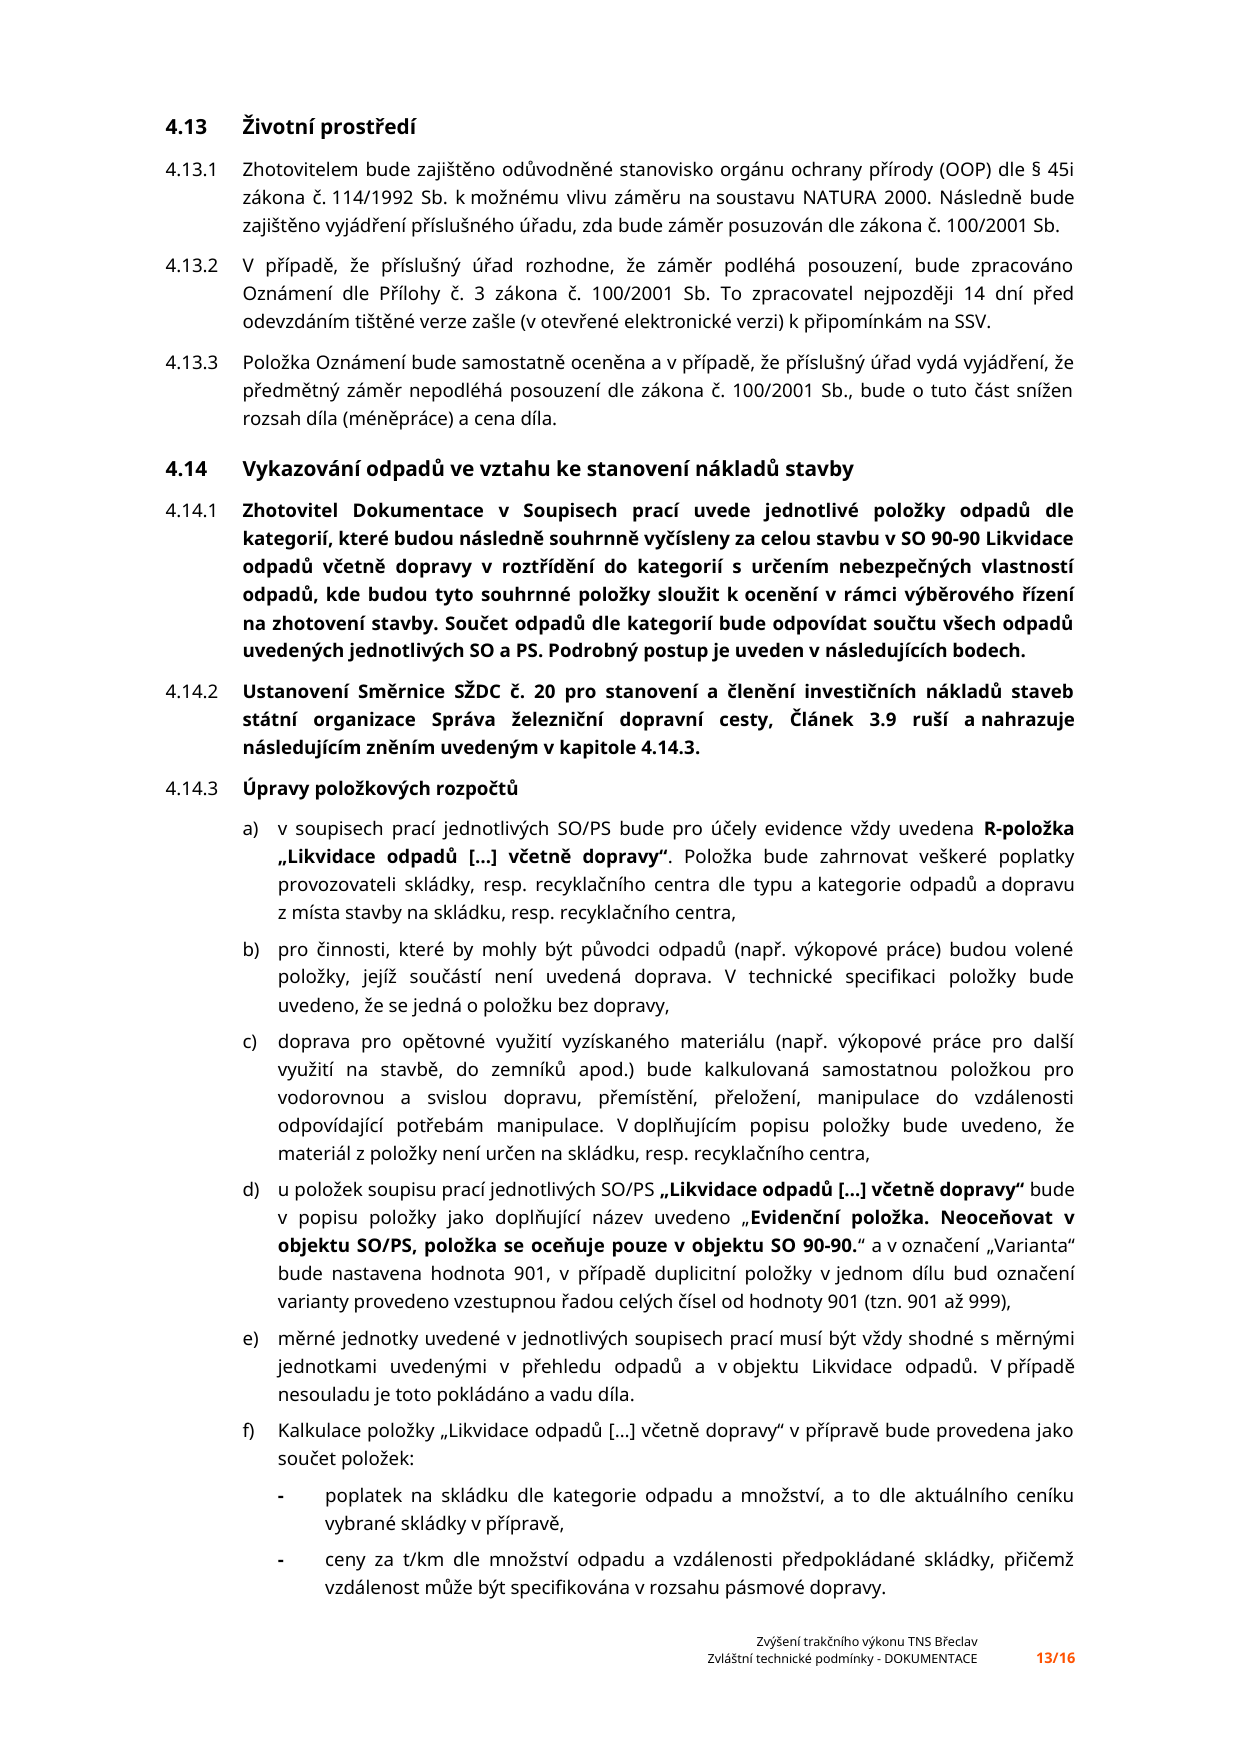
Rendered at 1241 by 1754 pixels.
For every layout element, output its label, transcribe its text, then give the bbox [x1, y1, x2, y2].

text Životní prostředí [165, 112, 1075, 141]
list v soupisech prací jednotlivých SO/PS bude pro účely evidence vždy uvedena R-položka „Likvidace odpadů […] včetně dopravy“. Položka bude zahrnovat veškeré poplatky provozovateli skládky, resp. recyklačního centra dle typu a kategorie odpadů a dopravu z místa stavby na skládku, resp. recyklačního centra, [242, 815, 1075, 925]
text Zhotovitelem bude zajištěno odůvodněné stanovisko orgánu ochrany přírody (OOP) dle § 45i zákona č. 114/1992 Sb. k možnému vlivu záměru na soustavu NATURA 2000. Následně bude zajištěno vyjádření příslušného úřadu, zda bude záměr posuzován dle zákona č. 100/2001 Sb. [165, 156, 1075, 237]
text Úpravy položkových rozpočtů [165, 775, 1075, 800]
list doprava pro opětovné využití vyzískaného materiálu (např. výkopové práce pro další využití na stavbě, do zemníků apod.) bude kalkulovaná samostatnou položkou pro vodorovnou a svislou dopravu, přemístění, přeložení, manipulace do vzdálenosti odpovídající potřebám manipulace. V doplňujícím popisu položky bude uvedeno, že materiál z položky není určen na skládku, resp. recyklačního centra, [242, 1028, 1075, 1166]
text V případě, že příslušný úřad rozhodne, že záměr podléhá posouzení, bude zpracováno Oznámení dle Přílohy č. 3 zákona č. 100/2001 Sb. To zpracovatel nejpozději 14 dní před odevzdáním tištěné verze zašle (v otevřené elektronické verzi) k připomínkám na SSV. [165, 252, 1075, 334]
list ceny za t/km dle množství odpadu a vzdálenosti předpokládané skládky, přičemž vzdálenost může být specifikována v rozsahu pásmové dopravy. [278, 1546, 1075, 1600]
text Vykazování odpadů ve vztahu ke stanovení nákladů stavby [165, 454, 1075, 482]
list poplatek na skládku dle kategorie odpadu a množství, a to dle aktuálního ceníku vybrané skládky v přípravě, [278, 1482, 1075, 1535]
list pro činnosti, které by mohly být původci odpadů (např. výkopové práce) budou volené položky, jejíž součástí není uvedená doprava. V technické specifikaci položky bude uvedeno, že se jedná o položku bez dopravy, [242, 936, 1075, 1017]
text Ustanovení Směrnice SŽDC č. 20 pro stanovení a členění investičních nákladů staveb státní organizace Správa železniční dopravní cesty, Článek 3.9 ruší a nahrazuje následujícím zněním uvedeným v kapitole 4.18.3. [165, 678, 1075, 760]
text Položka Oznámení bude samostatně oceněna a v případě, že příslušný úřad vydá vyjádření, že předmětný záměr nepodléhá posouzení dle zákona č. 100/2001 Sb., bude o tuto část snížen rozsah díla (méněpráce) a cena díla. [165, 349, 1075, 431]
text u položek soupisu prací jednotlivých SO/PS „Likvidace odpadů […] včetně dopravy“ bude v popisu položky jako doplňující název uvedeno „Evidenční položka. Neoceňovat v objektu SO/PS, položka se oceňuje pouze v objektu SO 90-90.“ a v označení „Varianta“ bude nastavena hodnota 901, v případě duplicitní položky v jednom dílu bud označení varianty provedeno vzestupnou řadou celých čísel od hodnoty 901 (tzn. 901 až 999), [242, 1177, 1075, 1314]
text Zhotovitel Dokumentace v Soupisech prací uvede jednotlivé položky odpadů dle kategorií, které budou následně souhrnně vyčísleny za celou stavbu v SO 90-90 Likvidace odpadů včetně dopravy v roztřídění do kategorií s určením nebezpečných vlastností odpadů, kde budou tyto souhrnné položky sloužit k ocenění v rámci výběrového řízení na zhotovení stavby. Součet odpadů dle kategorií bude odpovídat součtu všech odpadů uvedených jednotlivých SO a PS. Podrobný postup je uveden v následujících bodech. [165, 498, 1075, 663]
list Kalkulace položky „Likvidace odpadů […] včetně dopravy“ v přípravě bude provedena jako součet položek: [242, 1417, 1075, 1471]
list měrné jednotky uvedené v jednotlivých soupisech prací musí být vždy shodné s měrnými jednotkami uvedenými v přehledu odpadů a v objektu Likvidace odpadů. V případě nesouladu je toto pokládáno a vadu díla. [242, 1325, 1075, 1407]
